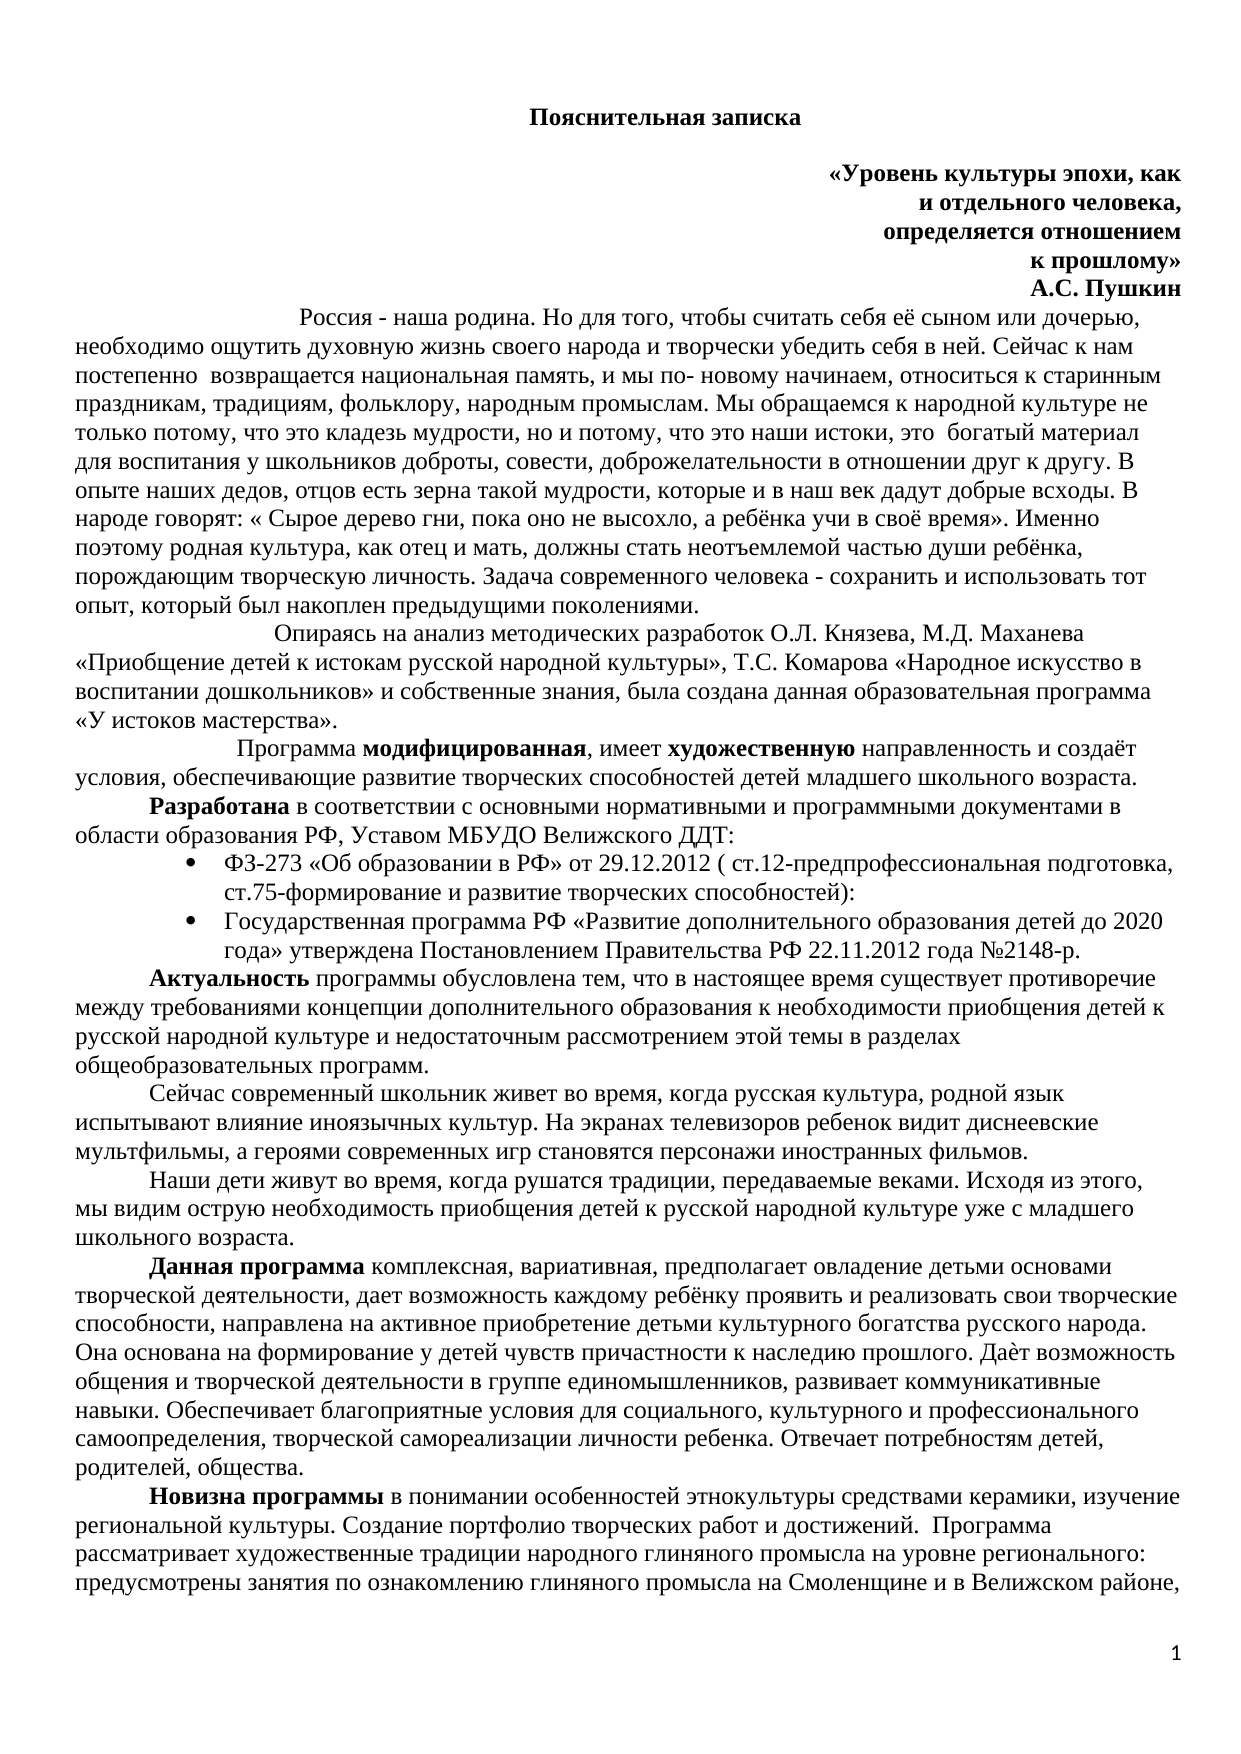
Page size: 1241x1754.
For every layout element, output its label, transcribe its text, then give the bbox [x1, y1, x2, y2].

text Разработана в соответствии с основными нормативными и программными документами в области образования РФ, Уставом МБУДО Велижского ДДТ: [75, 791, 1181, 848]
text «Уровень культуры эпохи, как [75, 158, 1181, 187]
text Пояснительная записка [75, 102, 1181, 131]
text Данная программа комплексная, вариативная, предполагает овладение детьми основами творческой деятельности, дает возможность каждому ребёнку проявить и реализовать свои творческие способности, направлена на активное приобретение детьми культурного богатства русского народа. Она основана на формирование у детей чувств причастности к наследию прошлого. Даѐт возможность общения и творческой деятельности в группе единомышленников, развивает коммуникативные навыки. Обеспечивает благоприятные условия для социального, культурного и профессионального самоопределения, творческой самореализации личности ребенка. Отвечает потребностям детей, родителей, общества. [75, 1251, 1181, 1481]
text Опираясь на анализ методических разработок О.Л. Князева, М.Д. Маханева «Приобщение детей к истокам русской народной культуры», Т.С. Комарова «Народное искусство в воспитании дошкольников» и собственные знания, была создана данная образовательная программа «У истоков мастерства». [75, 618, 1181, 733]
text Программа модифицированная, имеет художественную направленность и создаёт условия, обеспечивающие развитие творческих способностей детей младшего школьного возраста. [75, 733, 1181, 791]
list ФЗ-273 «Об образовании в РФ» от 29.12.2012 ( ст.12-предпрофессиональная подготовка, ст.75-формирование и развитие творческих способностей): [186, 848, 1181, 906]
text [75, 1481, 1181, 1596]
text определяется отношением [75, 216, 1181, 245]
text А.С. Пушкин [75, 273, 1181, 302]
list Государственная программа РФ «Развитие дополнительного образования детей до 2020 года» утверждена Постановлением Правительства РФ 22.11.2012 года №2148-р. [186, 906, 1181, 963]
text и отдельного человека, [75, 187, 1181, 216]
text Актуальность программы обусловлена тем, что в настоящее время существует противоречие между требованиями концепции дополнительного образования к необходимости приобщения детей к русской народной культуре и недостаточным рассмотрением этой темы в разделах общеобразовательных программ. [75, 963, 1181, 1078]
text Сейчас современный школьник живет во время, когда русская культура, родной язык испытывают влияние иноязычных культур. На экранах телевизоров ребенок видит диснеевские мультфильмы, а героями современных игр становятся персонажи иностранных фильмов. [75, 1078, 1181, 1165]
text Наши дети живут во время, когда рушатся традиции, передаваемые веками. Исходя из этого, мы видим острую необходимость приобщения детей к русской народной культуре уже с младшего школьного возраста. [75, 1165, 1181, 1251]
text Россия - наша родина. Но для того, чтобы считать себя её сыном или дочерью, необходимо ощутить духовную жизнь своего народа и творчески убедить себя в ней. Сейчас к нам постепенно возвращается национальная память, и мы по- новому начинаем, относиться к старинным праздникам, традициям, фольклору, народным промыслам. Мы обращаемся к народной культуре не только потому, что это кладезь мудрости, но и потому, что это наши истоки, это богатый материал для воспитания у школьников доброты, совести, доброжелательности в отношении друг к другу. В опыте наших дедов, отцов есть зерна такой мудрости, которые и в наш век дадут добрые всходы. В народе говорят: « Сырое дерево гни, пока оно не высохло, а ребёнка учи в своё время». Именно поэтому родная культура, как отец и мать, должны стать неотъемлемой частью души ребёнка, порождающим творческую личность. Задача современного человека - сохранить и использовать тот опыт, который был накоплен предыдущими поколениями. [75, 302, 1181, 618]
text к прошлому» [75, 245, 1181, 273]
